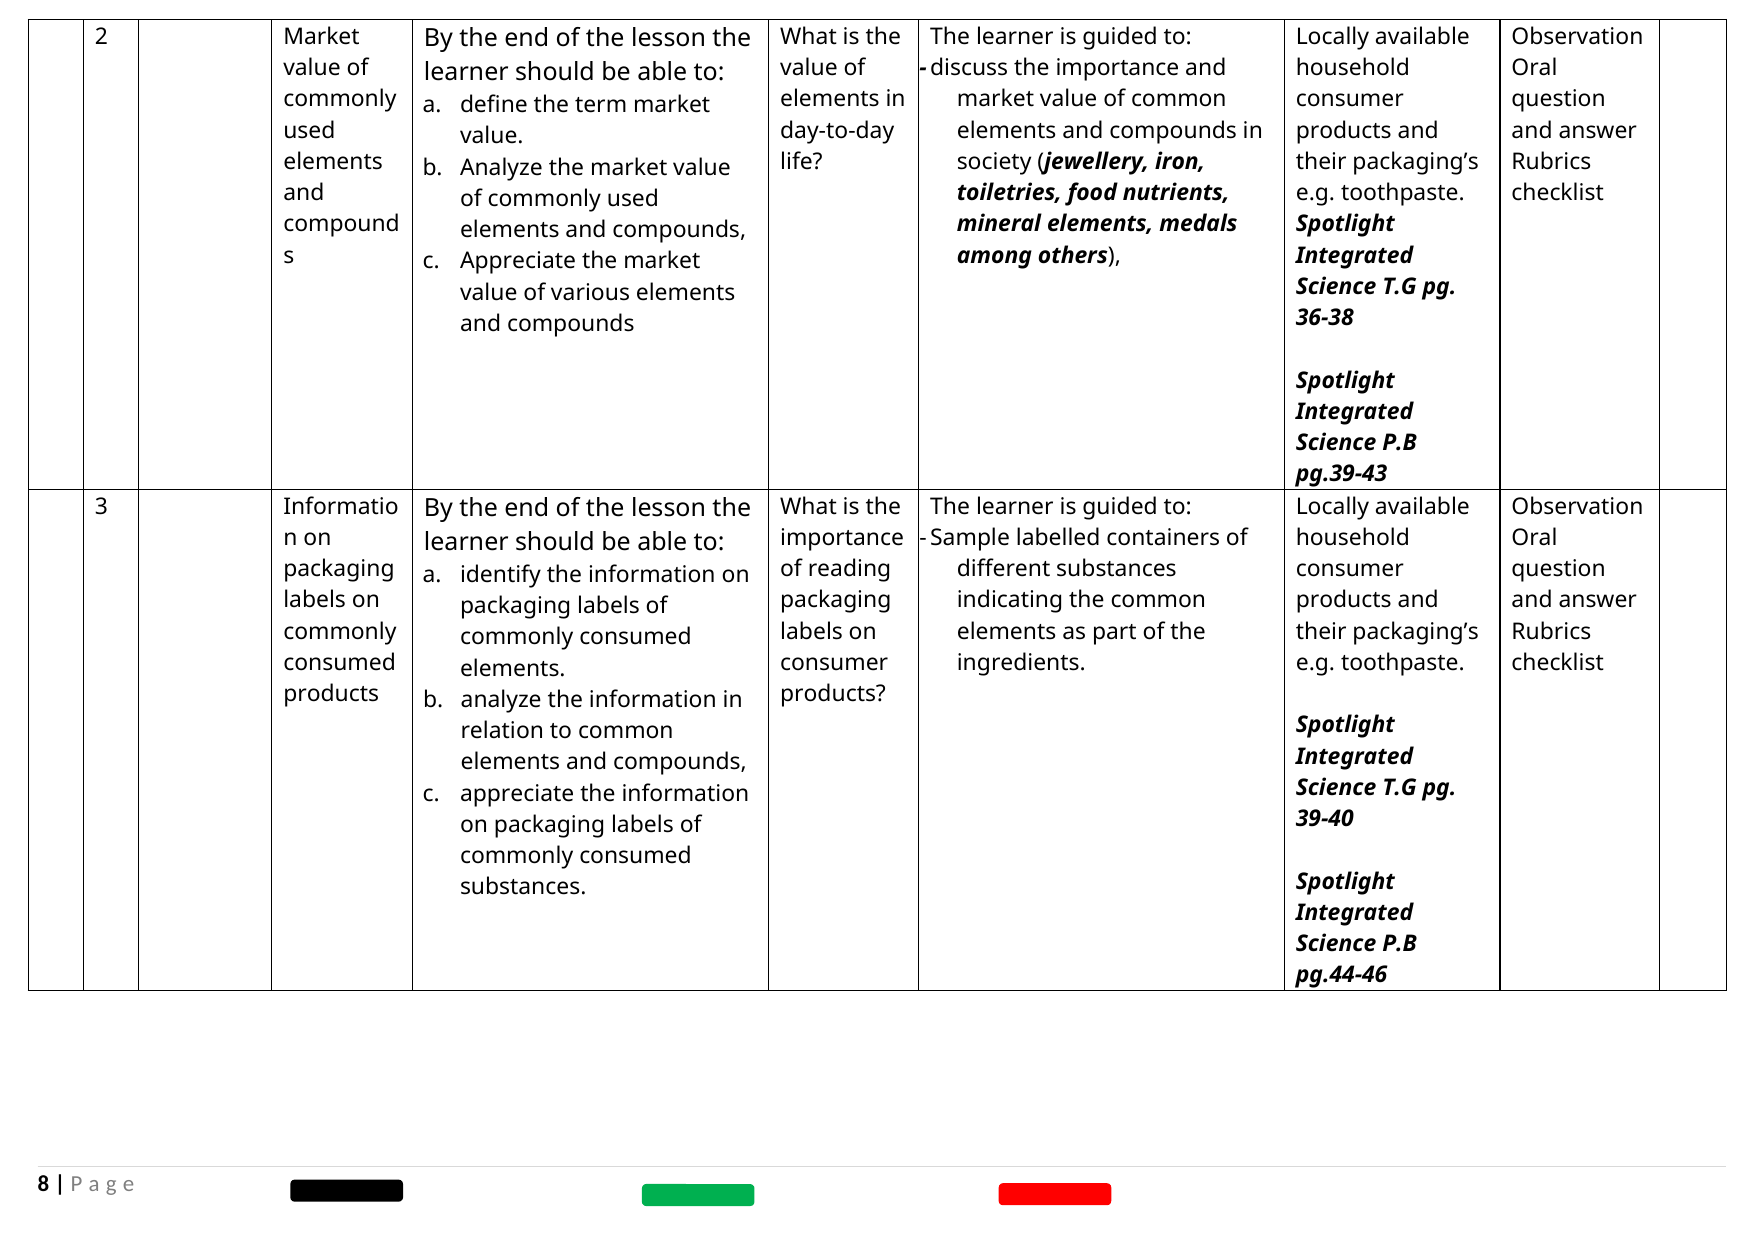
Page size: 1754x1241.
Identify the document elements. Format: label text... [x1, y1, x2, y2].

table_cell 3 [84, 490, 138, 989]
table_cell By the end of the lesson the learner should be able to: identify the information on packaging labels of commonly consumed elements. analyze the information in relation to common elements and compounds, appreciate the information on packaging labels of commonly consumed substances. [413, 490, 768, 989]
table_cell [919, 20, 1284, 488]
table_cell [29, 20, 83, 488]
table_cell 2 [84, 20, 138, 488]
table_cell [1501, 20, 1659, 488]
table_cell [1660, 490, 1726, 989]
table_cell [1501, 490, 1659, 989]
table_cell [29, 490, 83, 989]
table_cell [139, 20, 271, 488]
table_cell Information on packaging labels on commonly consumed products [272, 490, 412, 989]
table_cell Market value of commonly used elements and compounds [272, 20, 412, 488]
table_cell Locally available household consumer products and their packaging’s e.g. toothpaste. Spotlight Integrated Science T.G pg. 39-40 Spotlight Integrated Science P.B pg.44-46 [1285, 490, 1499, 989]
table_cell By the end of the lesson the learner should be able to: define the term market value. Analyze the market value of commonly used elements and compounds, Appreciate the market value of various elements and compounds [413, 20, 768, 488]
table_cell [139, 490, 271, 989]
table_cell The learner is guided to: Sample labelled containers of different substances indicating the common elements as part of the ingredients. [919, 490, 1284, 989]
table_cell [769, 20, 918, 488]
table_cell What is the importance of reading packaging labels on consumer products? [769, 490, 918, 989]
table_cell [1660, 20, 1726, 488]
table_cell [1285, 20, 1499, 488]
